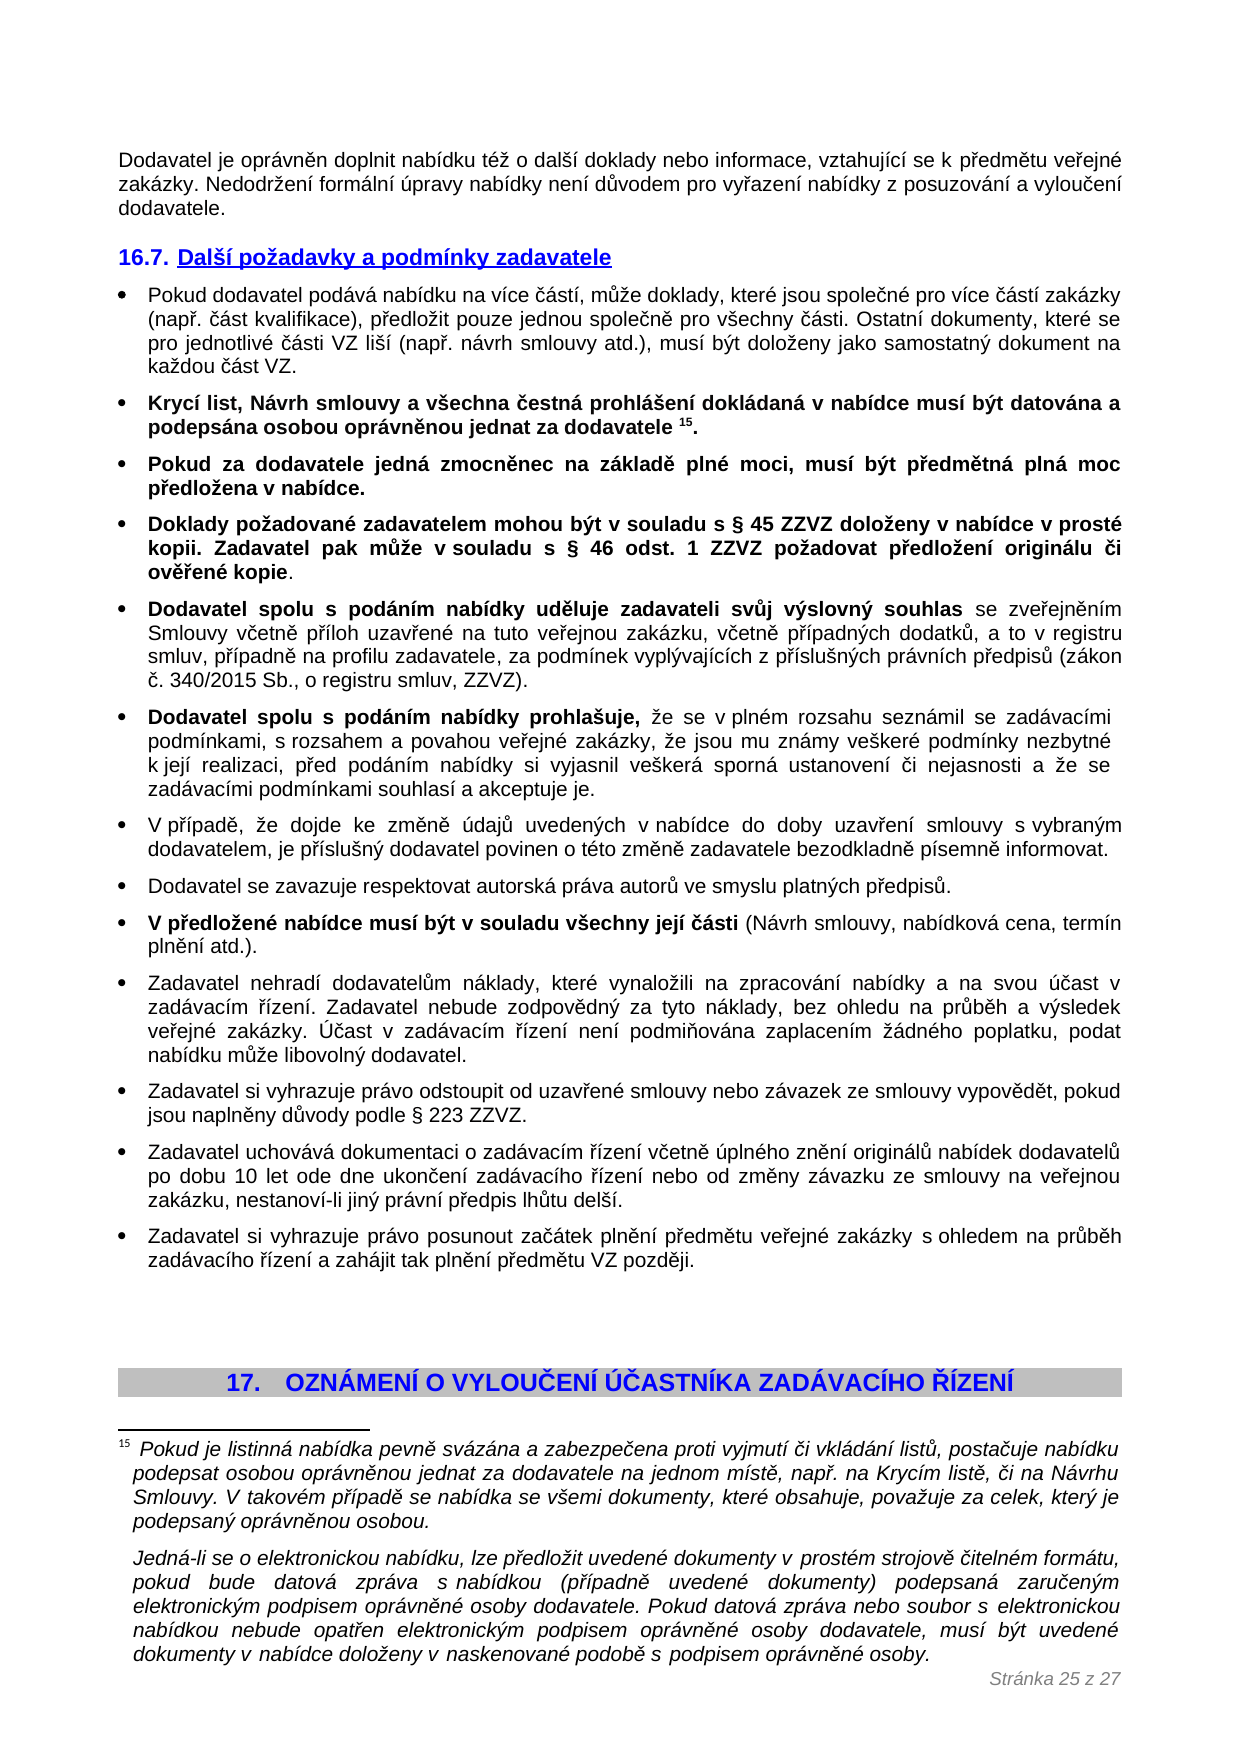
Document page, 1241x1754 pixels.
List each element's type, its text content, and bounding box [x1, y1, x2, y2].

list Doklady požadované zadavatelem mohou být v souladu s § 45 ZZVZ doloženy v nabídce v prosté kopii. Zadavatel pak může v souladu s § 46 odst. 1 ZZVZ požadovat předložení originálu či ověřené kopie. [118, 512, 1122, 584]
list Zadavatel nehradí dodavatelům náklady, které vynaložili na zpracování nabídky a na svou účast v zadávacím řízení. Zadavatel nebude zodpovědný za tyto náklady, bez ohledu na průběh a výsledek veřejné zakázky. Účast v zadávacím řízení není podmiňována zaplacením žádného poplatku, podat nabídku může libovolný dodavatel. [118, 971, 1122, 1067]
list Pokud za dodavatele jedná zmocněnec na základě plné moci, musí být předmětná plná moc předložena v nabídce. [118, 451, 1122, 499]
list V předložené nabídce musí být v souladu všechny její části (Návrh smlouvy, nabídková cena, termín plnění atd.). [118, 910, 1122, 958]
list Krycí list, Návrh smlouvy a všechna čestná prohlášení dokládaná v nabídce musí být datována a podepsána osobou oprávněnou jednat za dodavatele . [118, 391, 1122, 439]
list Pokud dodavatel podává nabídku na více částí, může doklady, které jsou společné pro více částí zakázky (např. část kvalifikace), předložit pouze jednou společně pro všechny části. Ostatní dokumenty, které se pro jednotlivé části VZ liší (např. návrh smlouvy atd.), musí být doloženy jako samostatný dokument na každou část VZ. [118, 282, 1122, 378]
list Zadavatel si vyhrazuje právo odstoupit od uzavřené smlouvy nebo závazek ze smlouvy vypovědět, pokud jsou naplněny důvody podle § 223 ZZVZ. [118, 1079, 1122, 1127]
list Zadavatel uchovává dokumentaci o zadávacím řízení včetně úplného znění originálů nabídek dodavatelů po dobu 10 let ode dne ukončení zadávacího řízení nebo od změny závazku ze smlouvy na veřejnou zakázku, nestanoví-li jiný právní předpis lhůtu delší. [118, 1140, 1122, 1212]
text OZNÁMENÍ O VYLOUČENÍ ÚČASTNÍKA ZADÁVACÍHO ŘÍZENÍ [118, 1368, 1122, 1397]
list Dodavatel spolu s podáním nabídky uděluje zadavateli svůj výslovný souhlas se zveřejněním Smlouvy včetně příloh uzavřené na tuto veřejnou zakázku, včetně případných dodatků, a to v registru smluv, případně na profilu zadavatele, za podmínek vyplývajících z příslušných právních předpisů (zákon č. 340/2015 Sb., o registru smluv, ZZVZ). [118, 596, 1122, 692]
list Zadavatel si vyhrazuje právo posunout začátek plnění předmětu veřejné zakázky s ohledem na průběh zadávacího řízení a zahájit tak plnění předmětu VZ později. [118, 1224, 1122, 1272]
list Dodavatel spolu s podáním nabídky prohlašuje, že se v plném rozsahu seznámil se zadávacími podmínkami, s rozsahem a povahou veřejné zakázky, že jsou mu známy veškeré podmínky nezbytné k její realizaci, před podáním nabídky si vyjasnil veškerá sporná ustanovení či nejasnosti a že se zadávacími podmínkami souhlasí a akceptuje je. [118, 705, 1112, 801]
list Další požadavky a podmínky zadavatele [118, 243, 1122, 270]
list V případě, že dojde ke změně údajů uvedených v nabídce do doby uzavření smlouvy s vybraným dodavatelem, je příslušný dodavatel povinen o této změně zadavatele bezodkladně písemně informovat. [118, 813, 1122, 861]
text Dodavatel je oprávněn doplnit nabídku též o další doklady nebo informace, vztahující se k předmětu veřejné zakázky. Nedodržení formální úpravy nabídky není důvodem pro vyřazení nabídky z posuzování a vyloučení dodavatele. [118, 148, 1122, 219]
list Dodavatel se zavazuje respektovat autorská práva autorů ve smyslu platných předpisů. [118, 874, 1122, 898]
